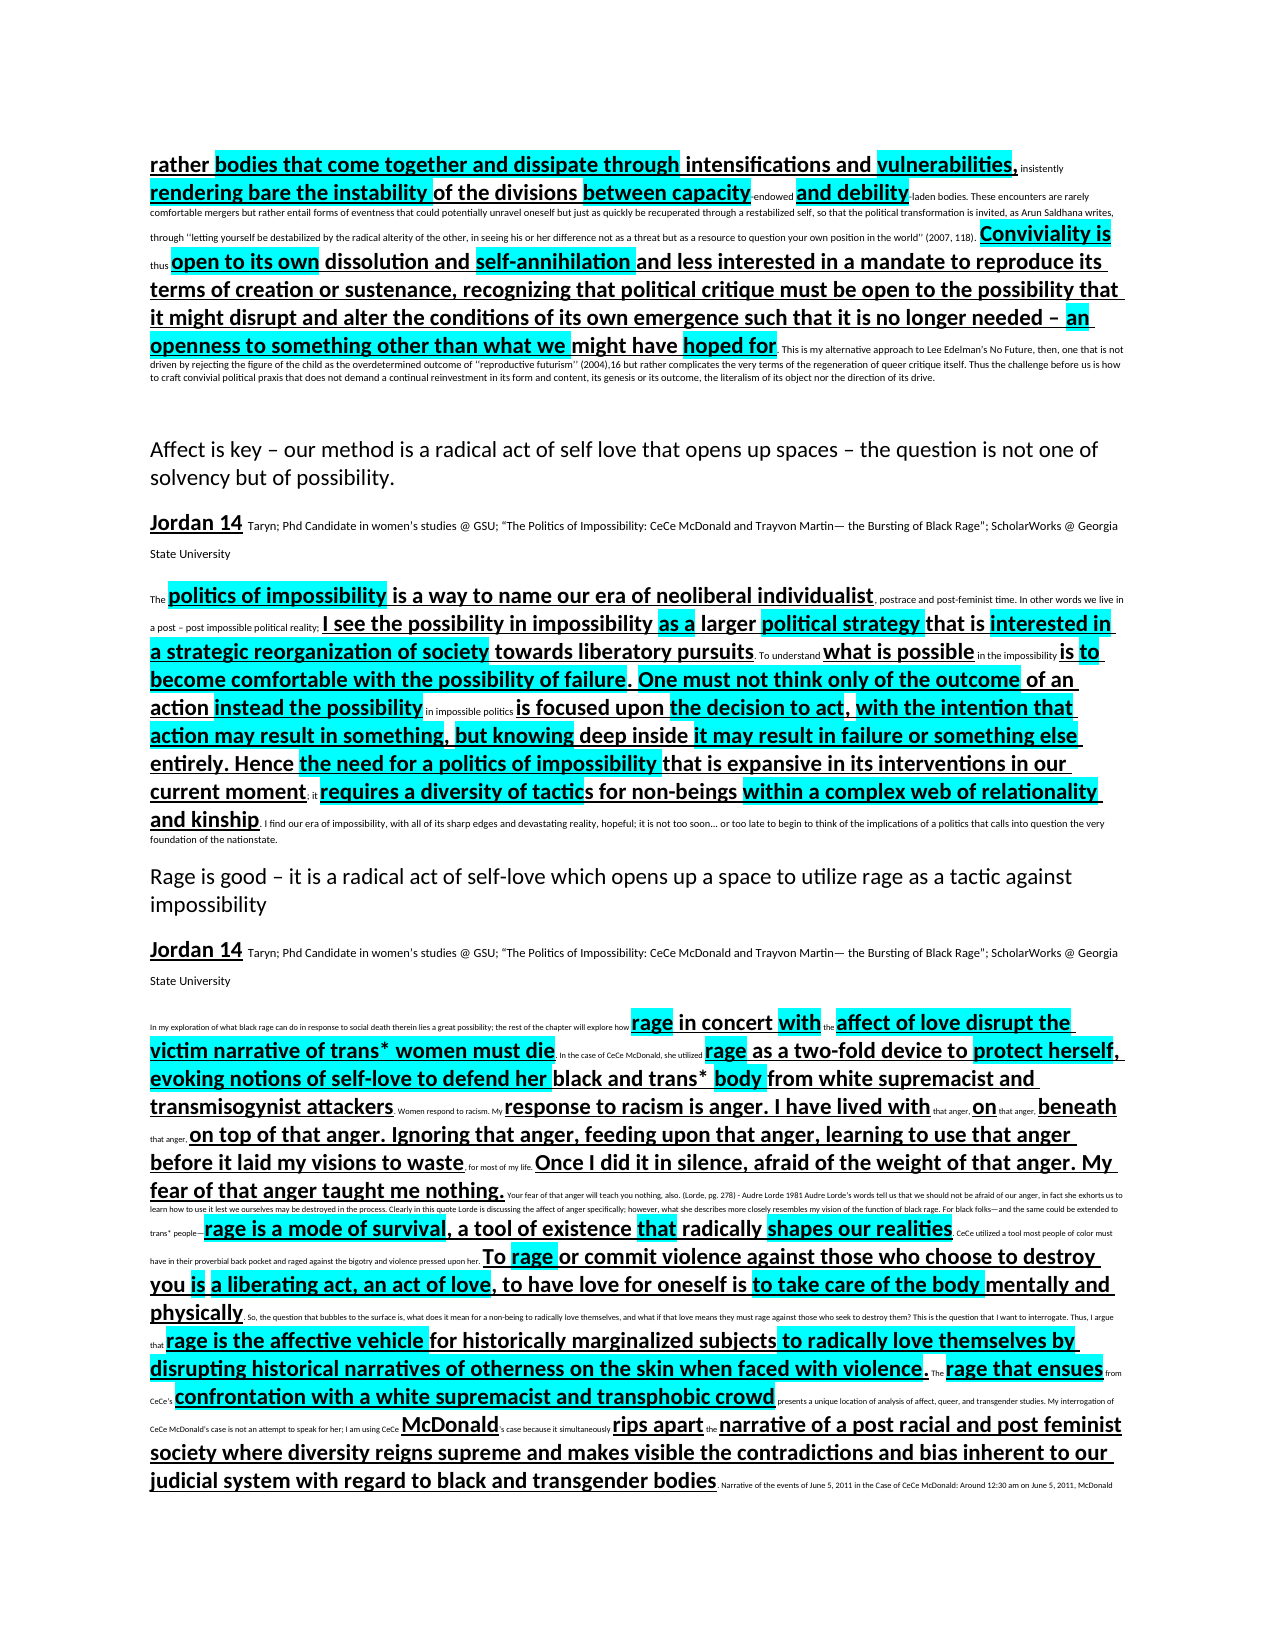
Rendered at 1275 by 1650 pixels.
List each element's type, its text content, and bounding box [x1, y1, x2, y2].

text Jordan 14 Taryn; Phd Candidate in women’s studies @ GSU; “The Politics of Impossibility: CeCe McDonald and Trayvon Martin— the Bursting of Black Rage”; ScholarWorks @ Georgia State University [150, 508, 1125, 564]
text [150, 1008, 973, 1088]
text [150, 150, 1125, 299]
text Affect is key – our method is a radical act of self love that opens up spaces – the question is not one of solvency but of possibility. [150, 435, 1125, 491]
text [150, 1061, 1125, 1494]
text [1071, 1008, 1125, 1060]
text Rage is good – it is a radical act of self-love which opens up a space to utilize rage as a tactic against impossibility [150, 862, 1125, 918]
text The politics of impossibility is a way to name our era of neoliberal individualist, postrace and post-feminist time. In other words we live in a post – post impossible political reality; I see the possibility in impossibility as a larger political strategy that is interested in a strategic reorganization of society towards liberatory pursuits. To understand what is possible in the impossibility is to become comfortable with the possibility of failure. One must not think only of the outcome of an action instead the possibility in impossible politics is focused upon the decision to act, with the intention that action may result in something, but knowing deep inside it may result in failure or something else entirely. Hence the need for a politics of impossibility that is expansive in its interventions in our current moment; it requires a diversity of tactics for non-beings within a complex web of relationality and kinship. I find our era of impossibility, with all of its sharp edges and devastating reality, hopeful; it is not too soon... or too late to begin to think of the implications of a politics that calls into question the very foundation of the nationstate. [150, 581, 1125, 846]
text Jordan 14 Taryn; Phd Candidate in women’s studies @ GSU; “The Politics of Impossibility: CeCe McDonald and Trayvon Martin— the Bursting of Black Rage”; ScholarWorks @ Georgia State University [150, 935, 1125, 991]
